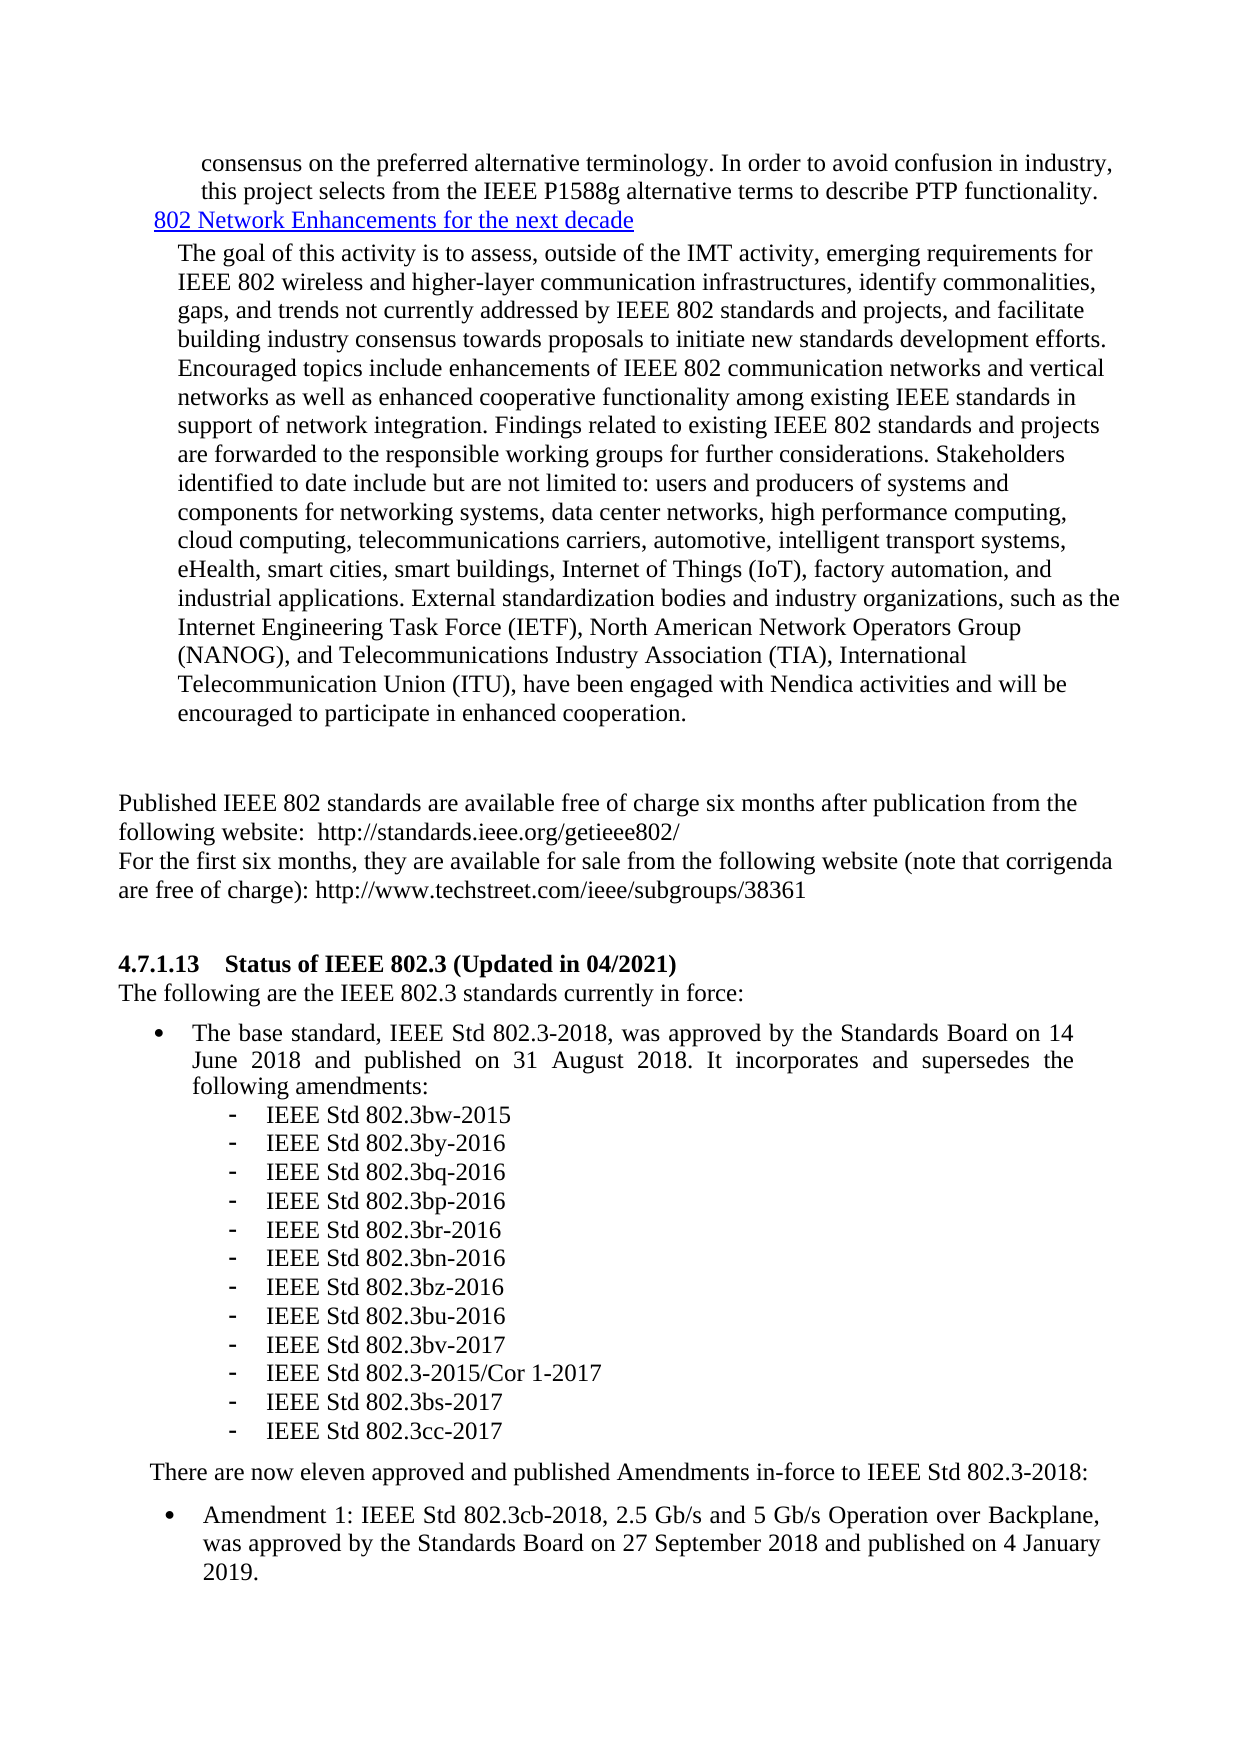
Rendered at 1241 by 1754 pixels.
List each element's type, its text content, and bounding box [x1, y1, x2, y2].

text For the first six months, they are available for sale from the following website (note that corrigenda are free of charge): http://www.techstreet.com/ieee/subgroups/38361 [118, 846, 1122, 903]
list IEEE Std 802.3bw-2015 [228, 1100, 1122, 1128]
list IEEE Std 802.3bq-2016 [228, 1157, 1122, 1186]
list IEEE Std 802.3bp-2016 [228, 1186, 1122, 1215]
list IEEE Std 802.3bn-2016 [228, 1243, 1122, 1272]
text The goal of this activity is to assess, outside of the IMT activity, emerging requirements for IEEE 802 wireless and higher-layer communication infrastructures, identify commonalities, gaps, and trends not currently addressed by IEEE 802 standards and projects, and facilitate building industry consensus towards proposals to initiate new standards development efforts. Encouraged topics include enhancements of IEEE 802 communication networks and vertical networks as well as enhanced cooperative functionality among existing IEEE standards in support of network integration. Findings related to existing IEEE 802 standards and projects are forwarded to the responsible working groups for further considerations. Stakeholders identified to date include but are not limited to: users and producers of systems and components for networking systems, data center networks, high performance computing, cloud computing, telecommunications carriers, automotive, intelligent transport systems, eHealth, smart cities, smart buildings, Internet of Things (IoT), factory automation, and industrial applications. External standardization bodies and industry organizations, such as the Internet Engineering Task Force (IETF), North American Network Operators Group (NANOG), and Telecommunications Industry Association (TIA), International Telecommunication Union (ITU), have been engaged with Nendica activities and will be encouraged to participate in enhanced cooperation. [177, 238, 1122, 727]
text 802 Network Enhancements for the next decade [148, 205, 1122, 234]
list The base standard, IEEE Std 802.3-2018, was approved by the Standards Board on 14 June 2018 and published on 31 August 2018. It incorporates and supersedes the following amendments: [155, 1021, 1075, 1100]
text Published IEEE 802 standards are available free of charge six months after publication from the following website: http://standards.ieee.org/getieee802/ [118, 788, 1122, 846]
list IEEE Std 802.3cc-2017 [228, 1416, 1122, 1445]
list IEEE Std 802.3bv-2017 [228, 1330, 1122, 1358]
list Amendment 1: IEEE Std 802.3cb-2018, 2.5 Gb/s and 5 Gb/s Operation over Backplane, was approved by the Standards Board on 27 September 2018 and published on 4 January 2019. [166, 1500, 1102, 1586]
subtitle Status of IEEE 802.3 (Updated in 04/2021) [118, 949, 1122, 978]
list IEEE Std 802.3-2015/Cor 1-2017 [228, 1358, 1122, 1387]
list IEEE Std 802.3bs-2017 [228, 1387, 1122, 1416]
list IEEE Std 802.3by-2016 [228, 1128, 1122, 1157]
list IEEE Std 802.3br-2016 [228, 1215, 1122, 1243]
list IEEE Std 802.3bz-2016 [228, 1272, 1122, 1301]
text The following are the IEEE 802.3 standards currently in force: [118, 978, 1122, 1006]
text There are now eleven approved and published Amendments in-force to IEEE Std 802.3-2018: [149, 1457, 1122, 1486]
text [201, 148, 1122, 205]
list IEEE Std 802.3bu-2016 [228, 1301, 1122, 1330]
